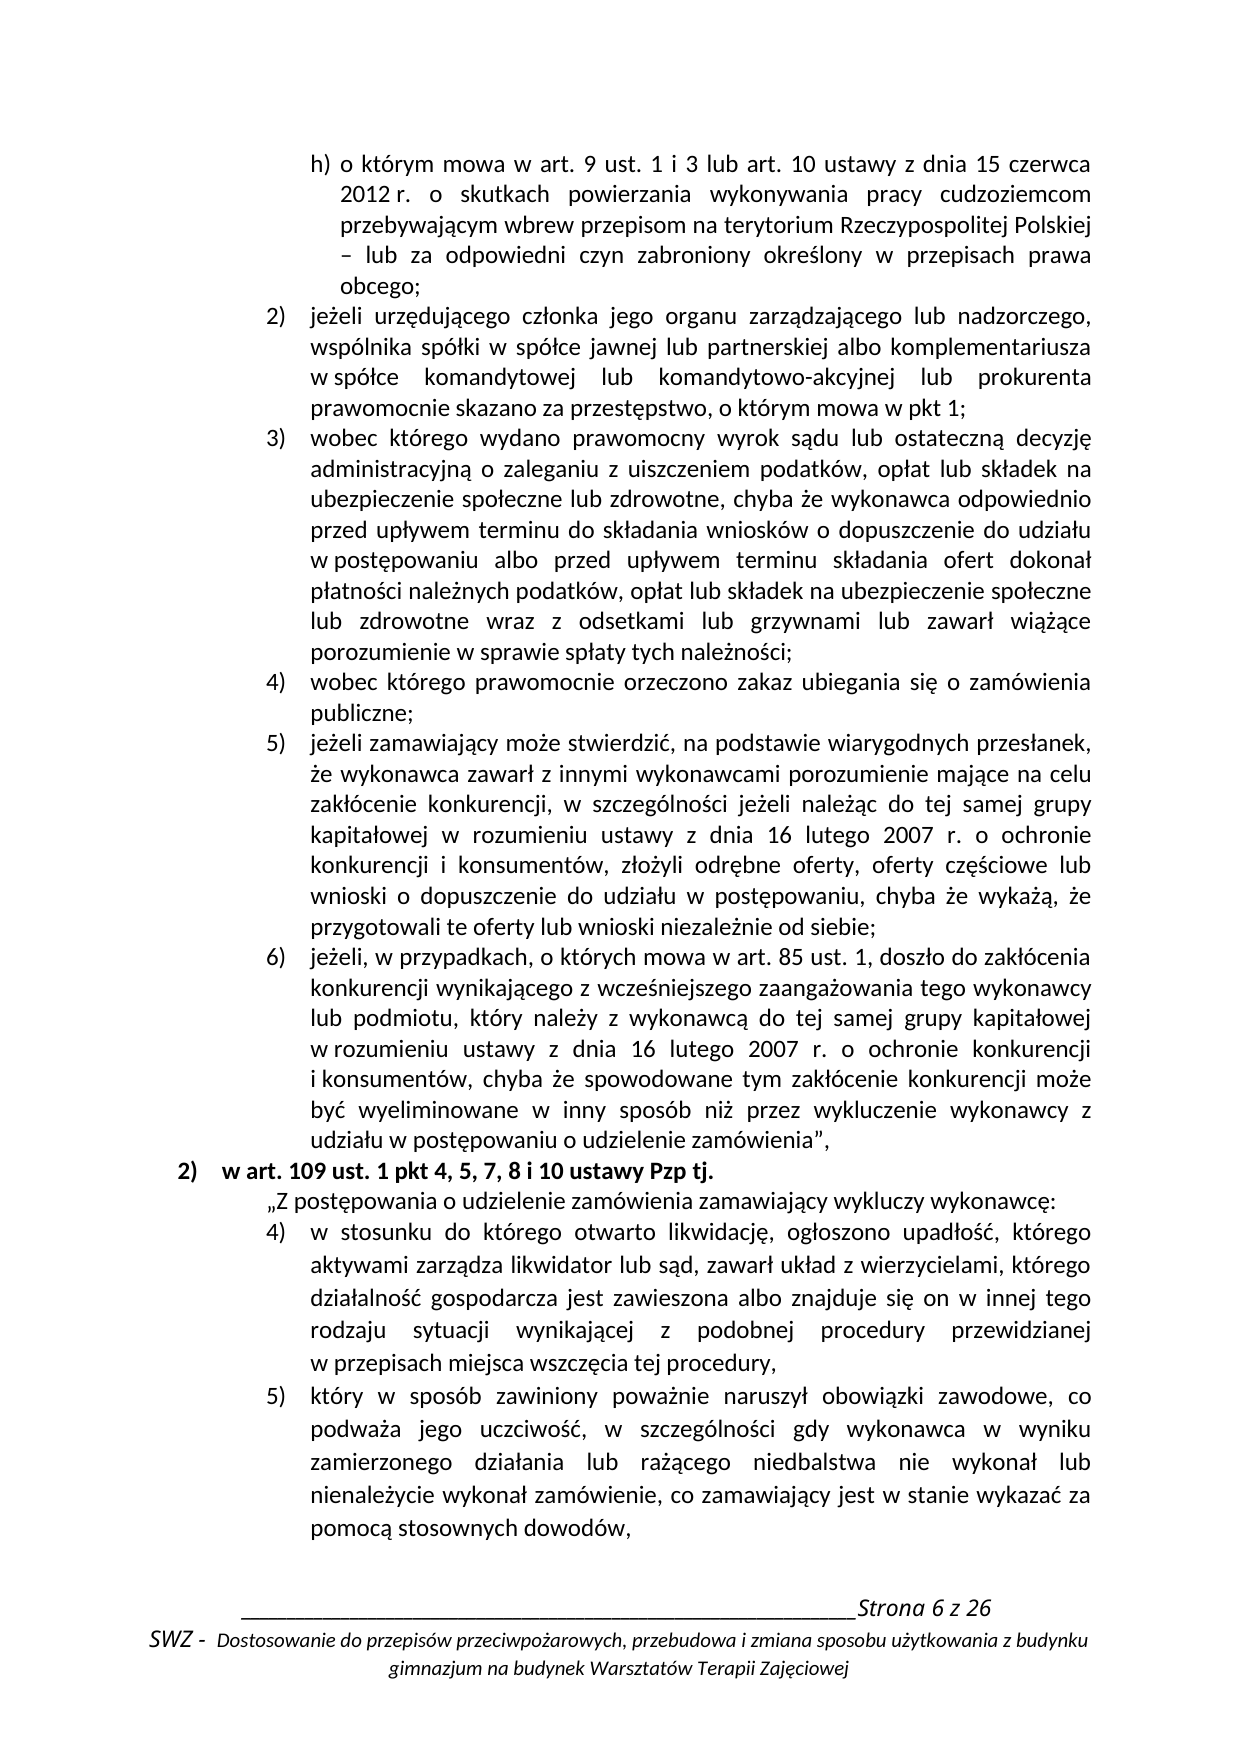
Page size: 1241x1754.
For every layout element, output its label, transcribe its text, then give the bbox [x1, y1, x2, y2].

list który w sposób zawiniony poważnie naruszył obowiązki zawodowe, co podważa jego uczciwość, w szczególności gdy wykonawca w wyniku zamierzonego działania lub rażącego niedbalstwa nie wykonał lub nienależycie wykonał zamówienie, co zamawiający jest w stanie wykazać za pomocą stosownych dowodów, [266, 1381, 1092, 1543]
list w art. 109 ust. 1 pkt 4, 5, 7, 8 i 10 ustawy Pzp tj. [177, 1155, 1092, 1185]
list wobec którego wydano prawomocny wyrok sądu lub ostateczną decyzję administracyjną o zaleganiu z uiszczeniem podatków, opłat lub składek na ubezpieczenie społeczne lub zdrowotne, chyba że wykonawca odpowiednio przed upływem terminu do składania wniosków o dopuszczenie do udziału w postępowaniu albo przed upływem terminu składania ofert dokonał płatności należnych podatków, opłat lub składek na ubezpieczenie społeczne lub zdrowotne wraz z odsetkami lub grzywnami lub zawarł wiążące porozumienie w sprawie spłaty tych należności; [266, 422, 1092, 667]
list o którym mowa w art. 9 ust. 1 i 3 lub art. 10 ustawy z dnia 15 czerwca 2012 r. o skutkach powierzania wykonywania pracy cudzoziemcom przebywającym wbrew przepisom na terytorium Rzeczypospolitej Polskiej – lub za odpowiedni czyn zabroniony określony w przepisach prawa obcego; [310, 148, 1092, 300]
list wobec którego prawomocnie orzeczono zakaz ubiegania się o zamówienia publiczne; [266, 667, 1092, 728]
list jeżeli zamawiający może stwierdzić, na podstawie wiarygodnych przesłanek, że wykonawca zawarł z innymi wykonawcami porozumienie mające na celu zakłócenie konkurencji, w szczególności jeżeli należąc do tej samej grupy kapitałowej w rozumieniu ustawy z dnia 16 lutego 2007 r. o ochronie konkurencji i konsumentów, złożyli odrębne oferty, oferty częściowe lub wnioski o dopuszczenie do udziału w postępowaniu, chyba że wykażą, że przygotowali te oferty lub wnioski niezależnie od siebie; [266, 728, 1092, 941]
list jeżeli urzędującego członka jego organu zarządzającego lub nadzorczego, wspólnika spółki w spółce jawnej lub partnerskiej albo komplementariusza w spółce komandytowej lub komandytowo-akcyjnej lub prokurenta prawomocnie skazano za przestępstwo, o którym mowa w pkt 1; [266, 300, 1092, 422]
list w stosunku do którego otwarto likwidację, ogłoszono upadłość, którego aktywami zarządza likwidator lub sąd, zawarł układ z wierzycielami, którego działalność gospodarcza jest zawieszona albo znajduje się on w innej tego rodzaju sytuacji wynikającej z podobnej procedury przewidzianej w przepisach miejsca wszczęcia tej procedury, [266, 1216, 1092, 1378]
list jeżeli, w przypadkach, o których mowa w art. 85 ust. 1, doszło do zakłócenia konkurencji wynikającego z wcześniejszego zaangażowania tego wykonawcy lub podmiotu, który należy z wykonawcą do tej samej grupy kapitałowej w rozumieniu ustawy z dnia 16 lutego 2007 r. o ochronie konkurencji i konsumentów, chyba że spowodowane tym zakłócenie konkurencji może być wyeliminowane w inny sposób niż przez wykluczenie wykonawcy z udziału w postępowaniu o udzielenie zamówienia”, [266, 941, 1092, 1155]
list „Z postępowania o udzielenie zamówienia zamawiający wykluczy wykonawcę: [266, 1185, 1092, 1216]
